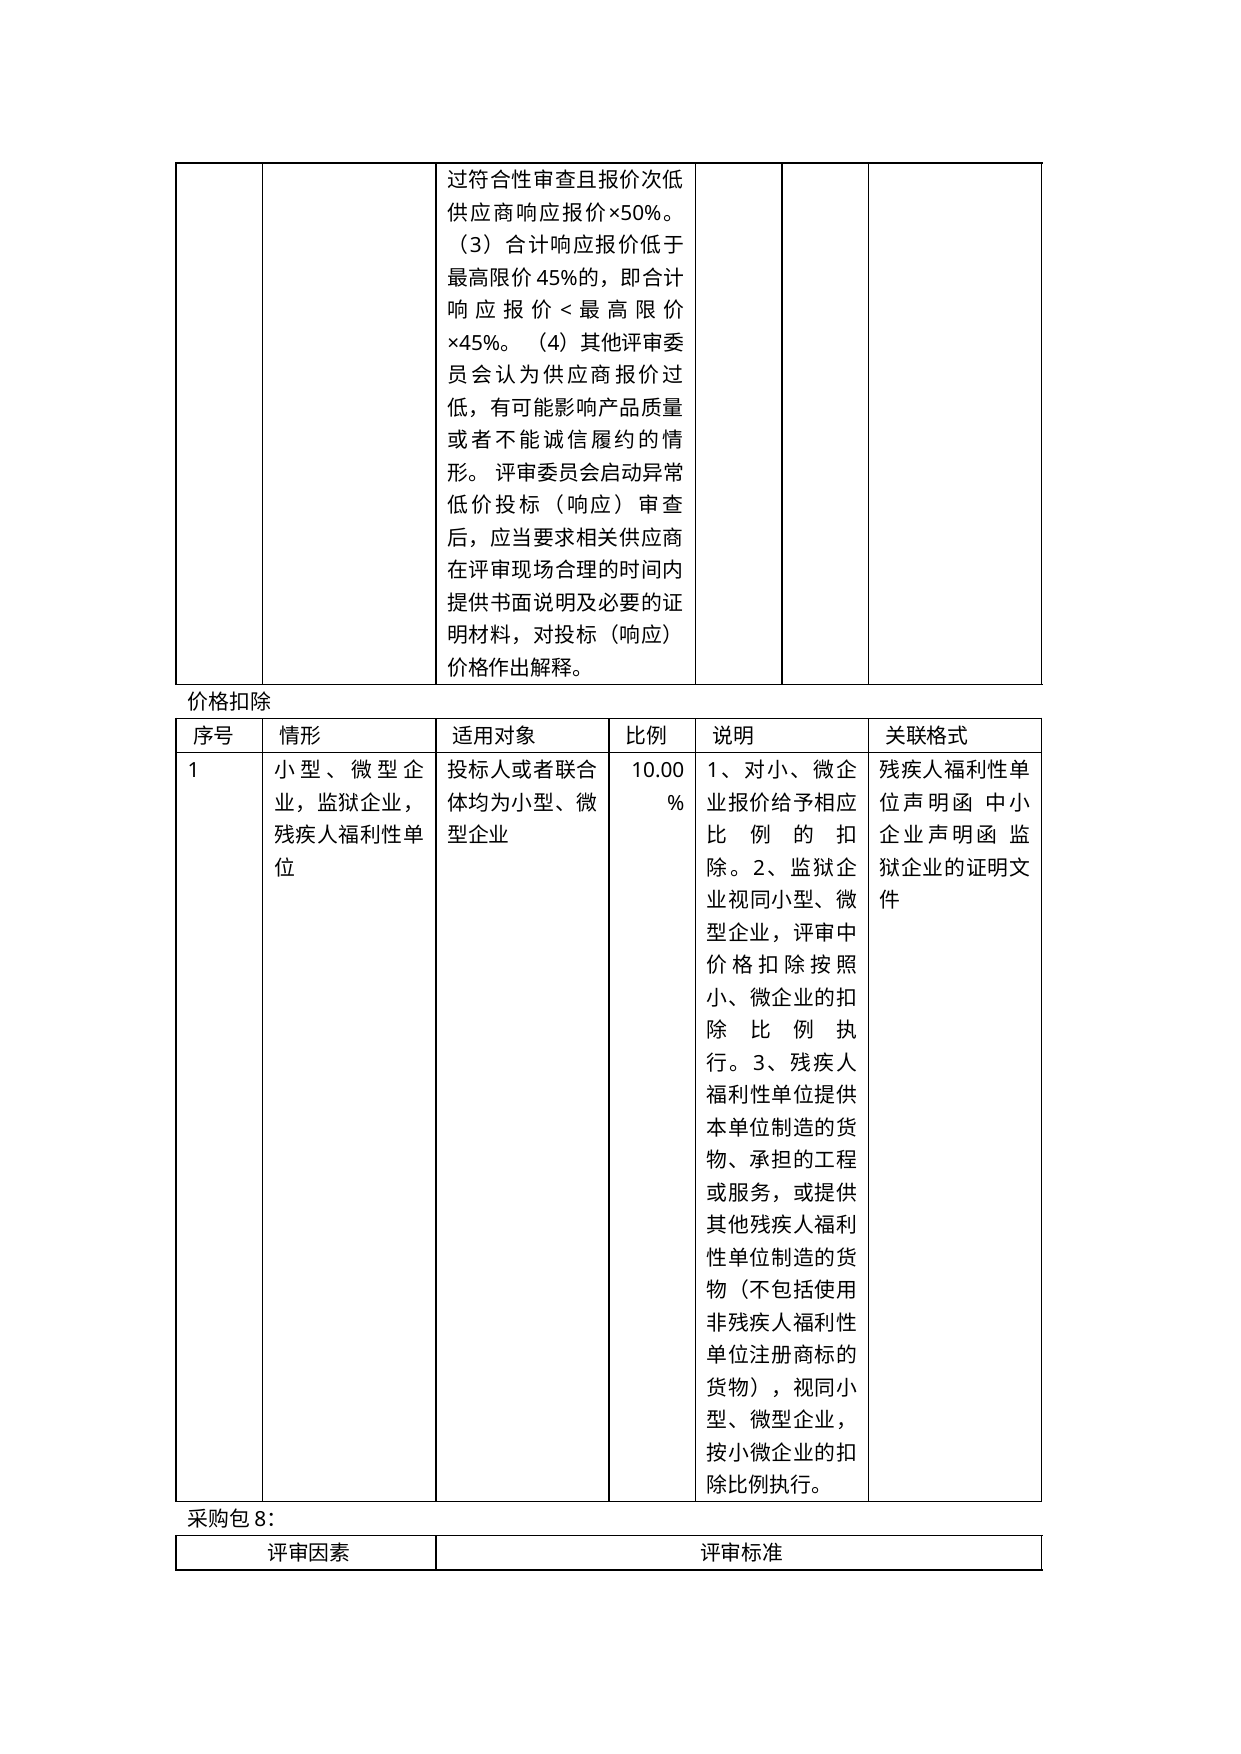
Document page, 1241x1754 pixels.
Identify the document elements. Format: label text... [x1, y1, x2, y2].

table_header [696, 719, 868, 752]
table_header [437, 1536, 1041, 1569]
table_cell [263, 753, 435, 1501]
text 价格扣除 [187, 685, 1053, 718]
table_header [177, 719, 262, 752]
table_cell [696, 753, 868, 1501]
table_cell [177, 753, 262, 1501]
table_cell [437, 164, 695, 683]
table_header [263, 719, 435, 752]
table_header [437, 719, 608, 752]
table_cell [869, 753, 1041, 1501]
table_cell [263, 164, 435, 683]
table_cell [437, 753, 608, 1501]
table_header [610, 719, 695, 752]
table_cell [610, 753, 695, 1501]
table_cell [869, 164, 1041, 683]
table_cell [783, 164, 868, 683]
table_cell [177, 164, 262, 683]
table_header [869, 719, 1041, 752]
text 采购包8： [187, 1502, 1053, 1535]
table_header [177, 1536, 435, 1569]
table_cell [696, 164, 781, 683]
